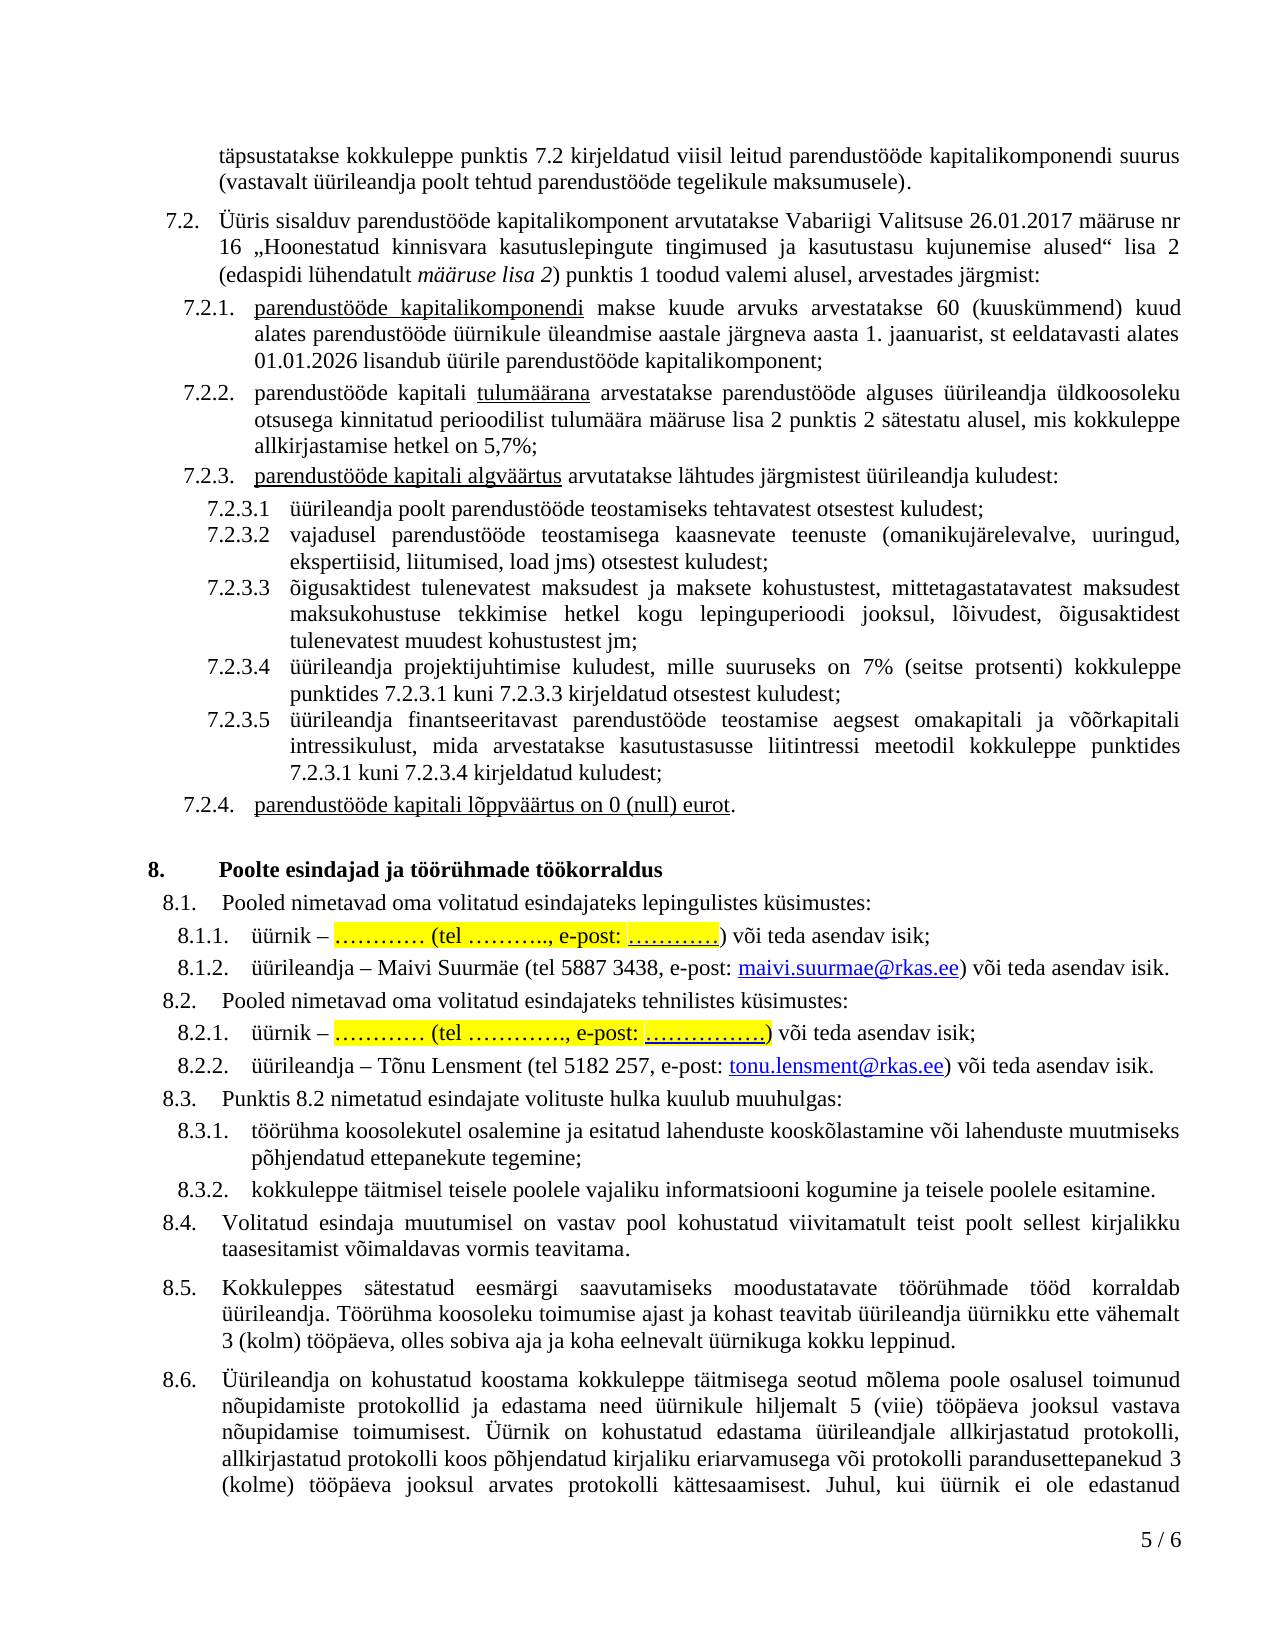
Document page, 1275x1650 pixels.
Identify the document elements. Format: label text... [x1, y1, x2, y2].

list üürnik – ………… (tel ……….., e-post: …………) või teda asendav isik; [177, 922, 334, 948]
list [162, 1366, 1181, 1497]
list üürileandja finantseeritavast parendustööde teostamise aegsest omakapitali ja võõrkapitali intressikulust, mida arvestatakse kasutustasusse liitintressi meetodil kokkuleppe punktides 7.2.3.1 kuni 7.2.3.4 kirjeldatud kuludest; [207, 706, 1181, 785]
list kokkuleppe täitmisel teisele poolele vajaliku informatsiooni kogumine ja teisele poolele esitamine. [177, 1176, 1181, 1203]
list parendustööde kapitali algväärtus arvutatakse lähtudes järgmistest üürileandja kuludest: [183, 462, 1181, 489]
list töörühma koosolekutel osalemine ja esitatud lahenduste kooskõlastamine või lahenduste muutmiseks põhjendatud ettepanekute tegemine; [177, 1117, 1181, 1170]
list Poolte esindajad ja töörühmade töökorraldus [148, 856, 1181, 883]
list parendustööde kapitalikomponendi makse kuude arvuks arvestatakse 60 (kuuskümmend) kuud alates parendustööde üürnikule üleandmise aastale järgneva aasta 1. jaanuarist, st eeldatavasti alates 01.01.2026 lisandub üürile parendustööde kapitalikomponent; [183, 294, 1181, 373]
list Kokkuleppes sätestatud eesmärgi saavutamiseks moodustatavate töörühmade tööd korraldab üürileandja. Töörühma koosoleku toimumise ajast ja kohast teavitab üürileandja üürnikku ette vähemalt 3 (kolm) tööpäeva, olles sobiva aja ja koha eelnevalt üürnikuga kokku leppinud. [162, 1274, 1181, 1353]
list üürnik – ………… (tel …………., e-post: …………….) või teda asendav isik; [177, 1019, 1181, 1046]
list üürileandja poolt parendustööde teostamiseks tehtavatest otsestest kuludest; [207, 495, 1181, 521]
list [165, 142, 1181, 194]
list Pooled nimetavad oma volitatud esindajateks lepingulistes küsimustes: [162, 889, 1181, 915]
list Üüris sisalduv parendustööde kapitalikomponent arvutatakse Vabariigi Valitsuse 26.01.2017 määruse nr 16 „Hoonestatud kinnisvara kasutuslepingute tingimused ja kasutustasu kujunemise alused“ lisa 2 (edaspidi lühendatult määruse lisa 2) punktis 1 toodud valemi alusel, arvestades järgmist: [165, 207, 1181, 288]
list üürnik – ………… (tel ……….., e-post: …………) või teda asendav isik; [719, 922, 1181, 948]
list Punktis 8.2 nimetatud esindajate volituste hulka kuulub muuhulgas: [162, 1085, 1181, 1111]
list üürileandja – Tõnu Lensment (tel 5182 257, e-post: tonu.lensment@rkas.ee) või teda asendav isik. [177, 1052, 1181, 1078]
list vajadusel parendustööde teostamisega kaasnevate teenuste (omanikujärelevalve, uuringud, ekspertiisid, liitumised, load jms) otsestest kuludest; [207, 521, 1181, 574]
list parendustööde kapitali tulumäärana arvestatakse parendustööde alguses üürileandja üldkoosoleku otsusega kinnitatud perioodilist tulumäära määruse lisa 2 punktis 2 sätestatu alusel, mis kokkuleppe allkirjastamise hetkel on 5,7%; [183, 379, 1181, 458]
list parendustööde kapitali lõppväärtus on 0 (null) eurot. [183, 791, 1181, 818]
list õigusaktidest tulenevatest maksudest ja maksete kohustustest, mittetagastatavatest maksudest maksukohustuse tekkimise hetkel kogu lepinguperioodi jooksul, lõivudest, õigusaktidest tulenevatest muudest kohustustest jm; [207, 574, 1181, 653]
list üürileandja – Maivi Suurmäe (tel 5887 3438, e-post: maivi.suurmae@rkas.ee) või teda asendav isik. [177, 954, 1181, 981]
list Pooled nimetavad oma volitatud esindajateks tehnilistes küsimustes: [162, 987, 1181, 1013]
list üürileandja projektijuhtimise kuludest, mille suuruseks on 7% (seitse protsenti) kokkuleppe punktides 7.2.3.1 kuni 7.2.3.3 kirjeldatud otsestest kuludest; [207, 653, 1181, 706]
list Volitatud esindaja muutumisel on vastav pool kohustatud viivitamatult teist poolt sellest kirjalikku taasesitamist võimaldavas vormis teavitama. [162, 1209, 1181, 1262]
